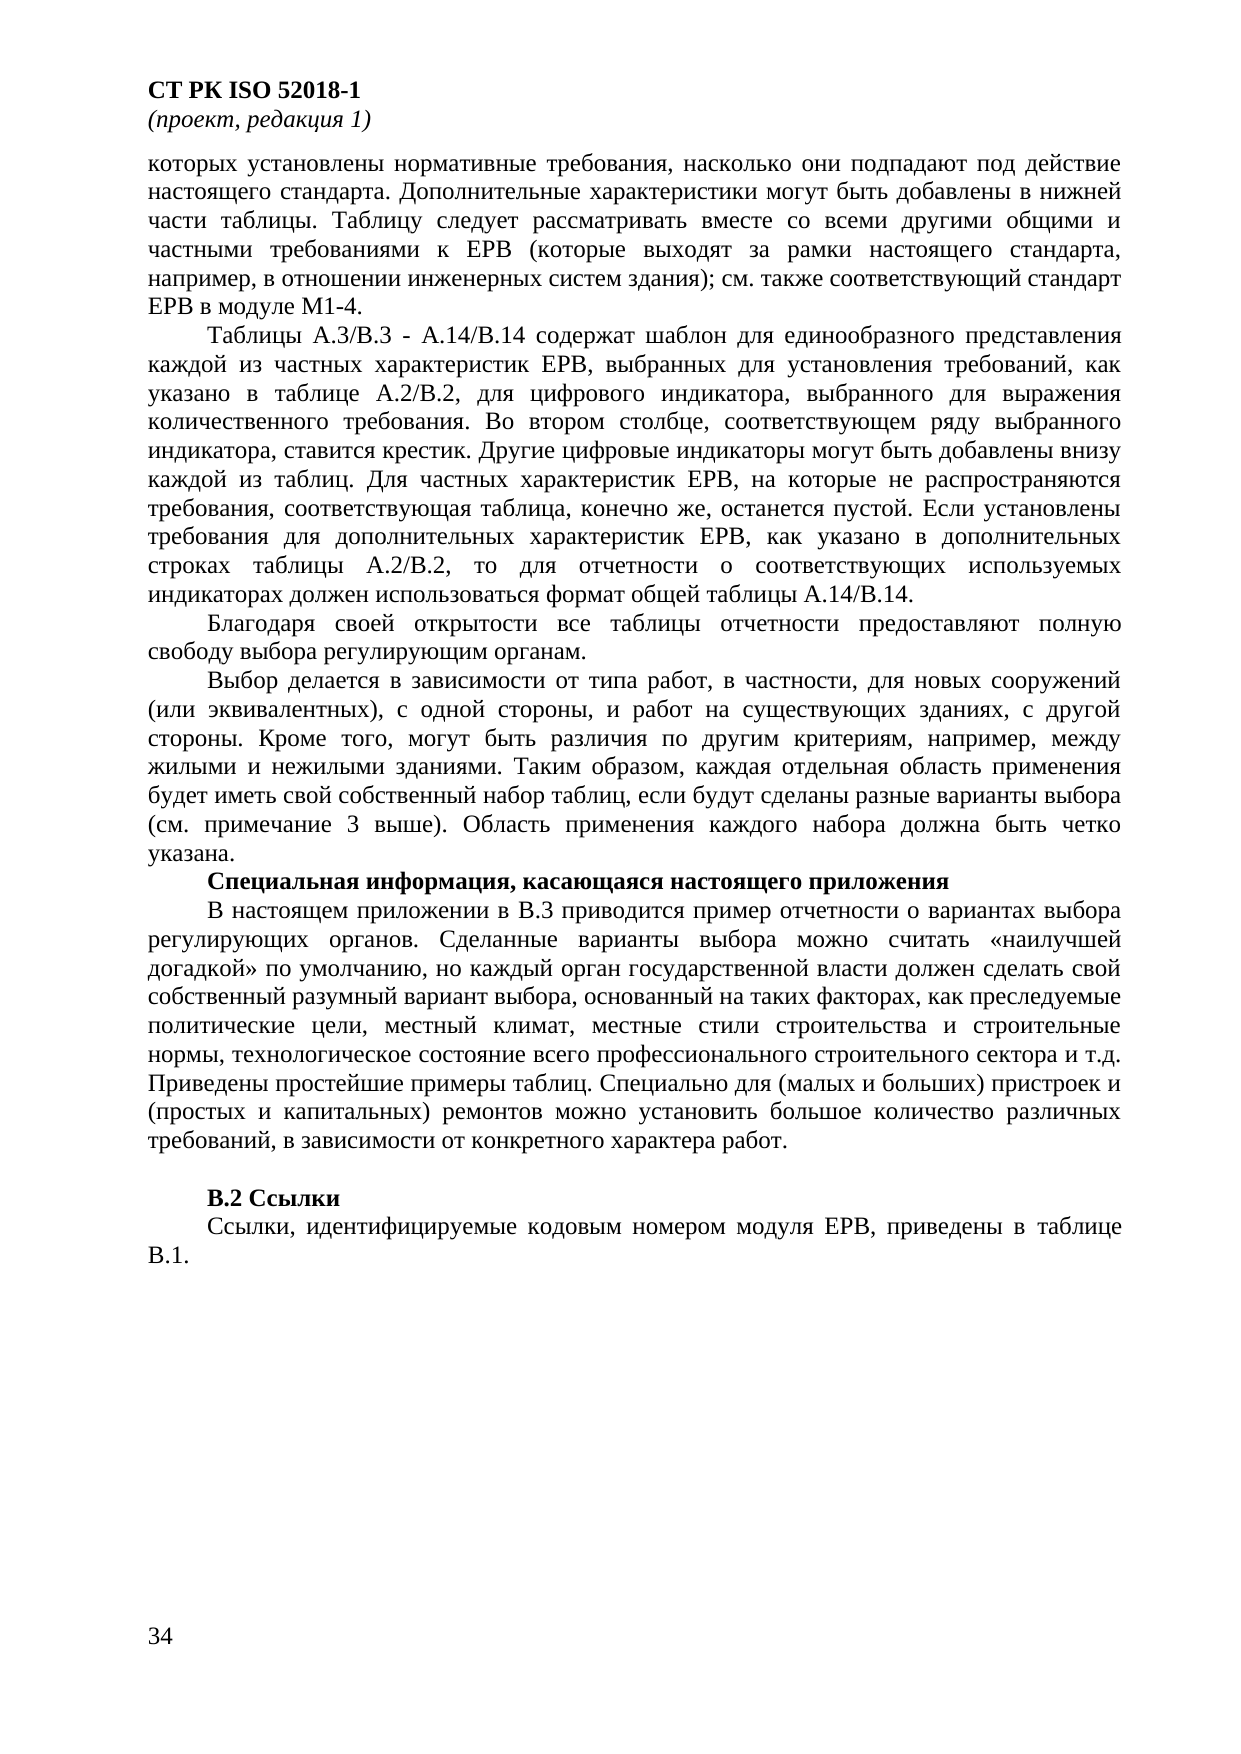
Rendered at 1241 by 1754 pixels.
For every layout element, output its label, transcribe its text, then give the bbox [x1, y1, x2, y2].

text Таблицы A.3/B.3 - A.14/B.14 содержат шаблон для единообразного представления каждой из частных характеристик EPB, выбранных для установления требований, как указано в таблице A.2/B.2, для цифрового индикатора, выбранного для выражения количественного требования. Во втором столбце, соответствующем ряду выбранного индикатора, ставится крестик. Другие цифровые индикаторы могут быть добавлены внизу каждой из таблиц. Для частных характеристик EPB, на которые не распространяются требования, соответствующая таблица, конечно же, останется пустой. Если установлены требования для дополнительных характеристик EPB, как указано в дополнительных строках таблицы A.2/B.2, то для отчетности о соответствующих используемых индикаторах должен использоваться формат общей таблицы A.14/B.14. [148, 320, 1122, 608]
text В настоящем приложении в B.3 приводится пример отчетности о вариантах выбора регулирующих органов. Сделанные варианты выбора можно считать «наилучшей догадкой» по умолчанию, но каждый орган государственной власти должен сделать свой собственный разумный вариант выбора, основанный на таких факторах, как преследуемые политические цели, местный климат, местные стили строительства и строительные нормы, технологическое состояние всего профессионального строительного сектора и т.д. Приведены простейшие примеры таблиц. Специально для (малых и больших) пристроек и (простых и капитальных) ремонтов можно установить большое количество различных требований, в зависимости от конкретного характера работ. [148, 895, 1122, 1154]
text Выбор делается в зависимости от типа работ, в частности, для новых сооружений (или эквивалентных), с одной стороны, и работ на существующих зданиях, с другой стороны. Кроме того, могут быть различия по другим критериям, например, между жилыми и нежилыми зданиями. Таким образом, каждая отдельная область применения будет иметь свой собственный набор таблиц, если будут сделаны разные варианты выбора (см. примечание 3 выше). Область применения каждого набора должна быть четко указана. [148, 665, 1122, 866]
text B.2 Ссылки [148, 1183, 1122, 1211]
text Благодаря своей открытости все таблицы отчетности предоставляют полную свободу выбора регулирующим органам. [148, 608, 1122, 665]
text Ссылки, идентифицируемые кодовым номером модуля EPB, приведены в таблице B.1. [148, 1211, 1122, 1269]
text Специальная информация, касающаяся настоящего приложения [148, 866, 1122, 895]
